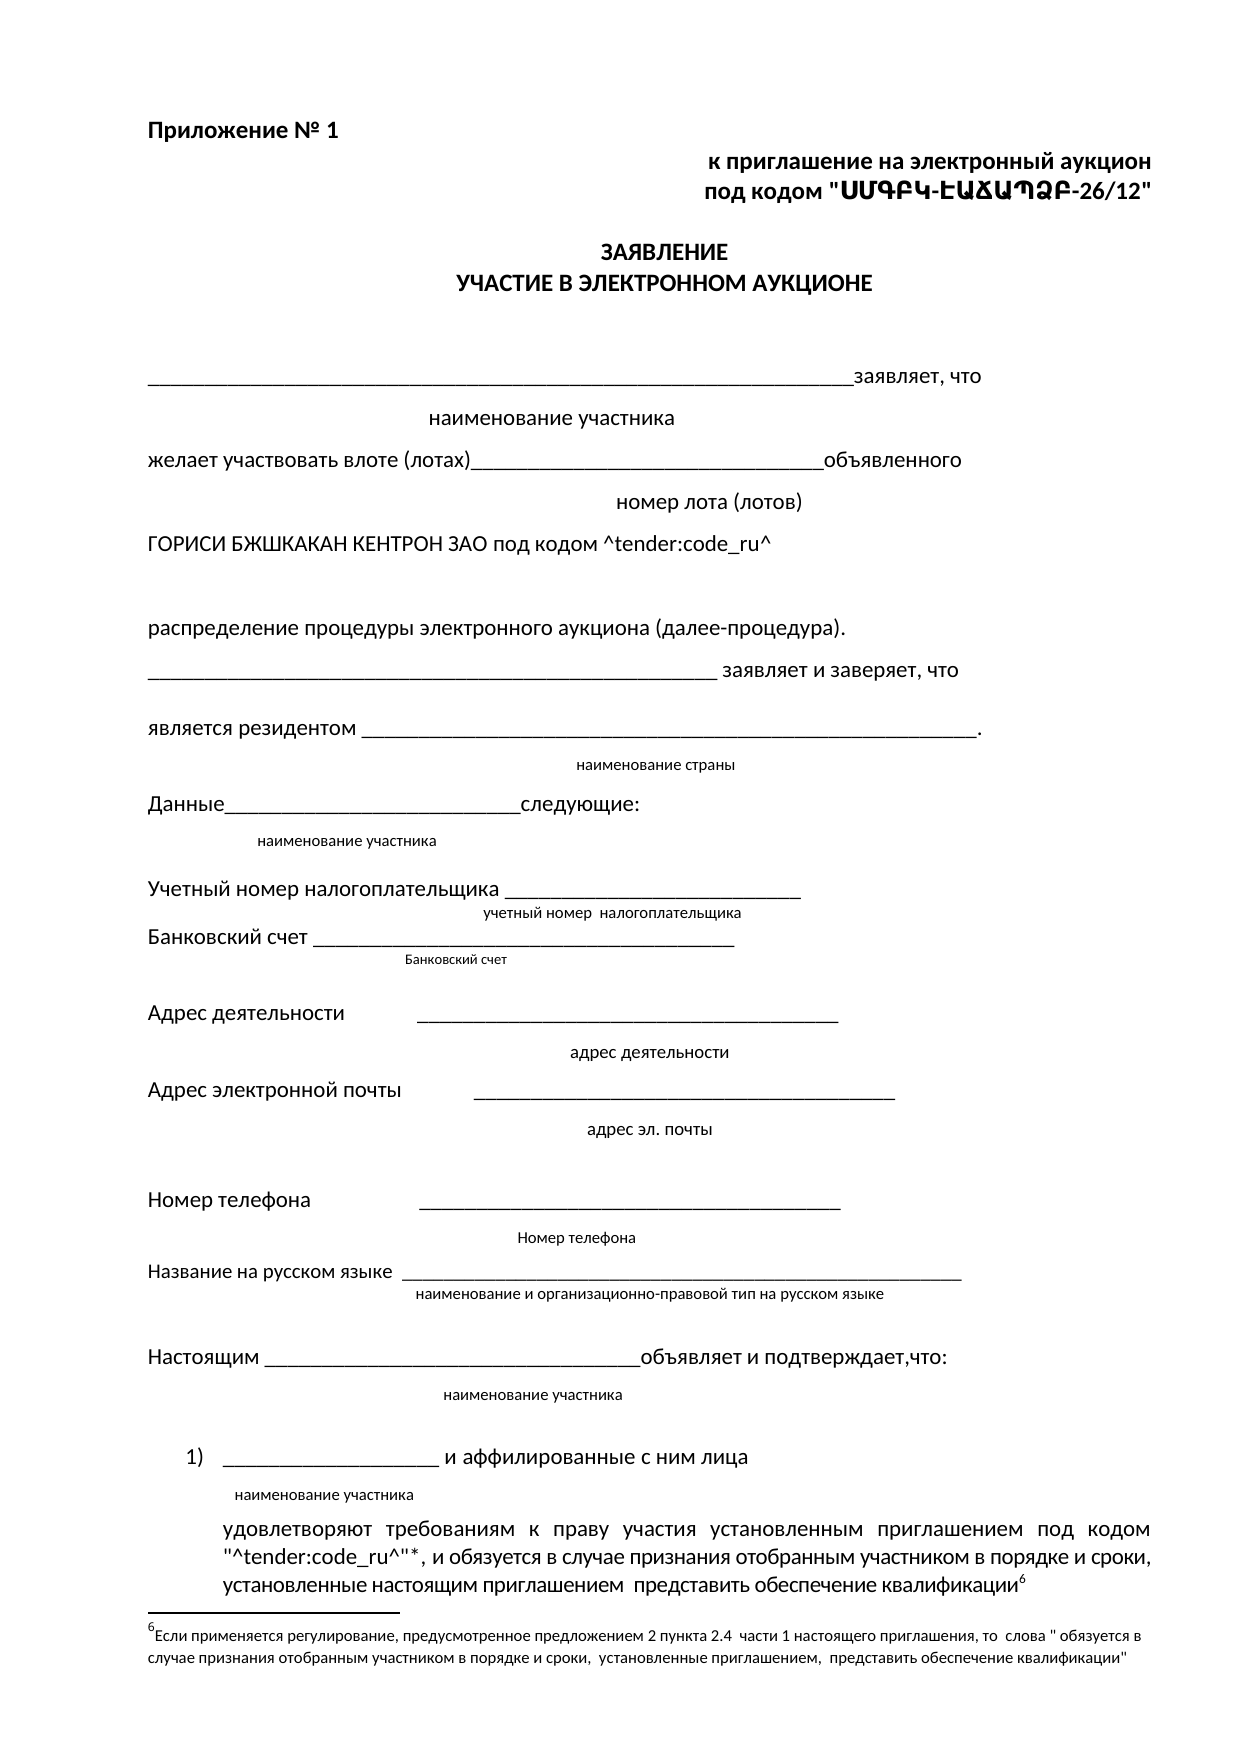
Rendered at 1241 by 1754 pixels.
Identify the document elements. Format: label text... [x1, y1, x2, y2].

text Банковский счет [148, 950, 1152, 968]
text адрес эл. почты [148, 1117, 1152, 1140]
text Настоящим _________________________________объявляет и подтверждает,что: [148, 1342, 1152, 1370]
text наименование участника [443, 1384, 1152, 1404]
text Адрес деятельности _____________________________________ [148, 998, 1152, 1026]
text номер лота (лотов) [606, 487, 1152, 515]
text УЧАСТИЕ В ЭЛЕКТРОННОМ АУКЦИОНЕ [177, 267, 1152, 298]
text учетный номер налогоплательщика [148, 902, 1152, 922]
text наименование страны [576, 754, 1152, 775]
text ГОРИСИ БЖШКАКАН КЕНТРОН ЗАО под кодом ^tender:code_ru^ [148, 529, 1152, 557]
text Данные__________________________следующие: [148, 789, 1152, 817]
list удовлетворяют требованиям к праву участия установленным приглашением под кодом "^tender:code_ru^"*, и обязуется в случае признания отобранным участником в порядке и сроки, установленные настоящим приглашением представить обеспечение квалификации [223, 1514, 1152, 1598]
text является резидентом ______________________________________________________. [148, 713, 1152, 741]
text адрес деятельности [148, 1040, 1152, 1063]
list ___________________ и аффилированные с ним лица [185, 1442, 1152, 1470]
text Номер телефона _____________________________________ [148, 1186, 1152, 1213]
text Номер телефона [517, 1227, 1152, 1248]
text Адрес электронной почты _____________________________________ [148, 1075, 1152, 1103]
text __________________________________________________ заявляет и заверяет, что [148, 655, 1152, 683]
text наименование участника [148, 831, 1152, 851]
text ЗАЯВЛЕНИЕ [177, 237, 1152, 267]
text наименование и организационно-правовой тип на русском языке [148, 1283, 1152, 1304]
text желает участвовать влоте (лотах)_______________________________объявленного [148, 445, 1152, 473]
text к приглашение на электронный аукцион [177, 145, 1152, 176]
text наименование участника [148, 1484, 1152, 1504]
text под кодом "ՍՄԳԲԿ-ԷԱՃԱՊՁԲ-26/12" [177, 176, 1152, 206]
text Название на русском языке ______________________________________________________ [148, 1258, 1152, 1283]
text ______________________________________________________________заявляет, что [148, 361, 1152, 389]
text наименование участника [428, 403, 1152, 431]
text 2.4 На этапе аукциона участник представляет сниженные ценовые предложения в порядке, установленном пунктом 2.2 части 2 настоящего приглашения, без необходимости загрузки новых документов в систему. Приложение № 1 [148, 86, 1152, 145]
text Банковский счет _____________________________________ [148, 922, 1152, 950]
text распределение процедуры электронного аукциона (далее-процедура). [148, 613, 1152, 641]
text Учетный номер налогоплательщика __________________________ [148, 874, 1152, 902]
